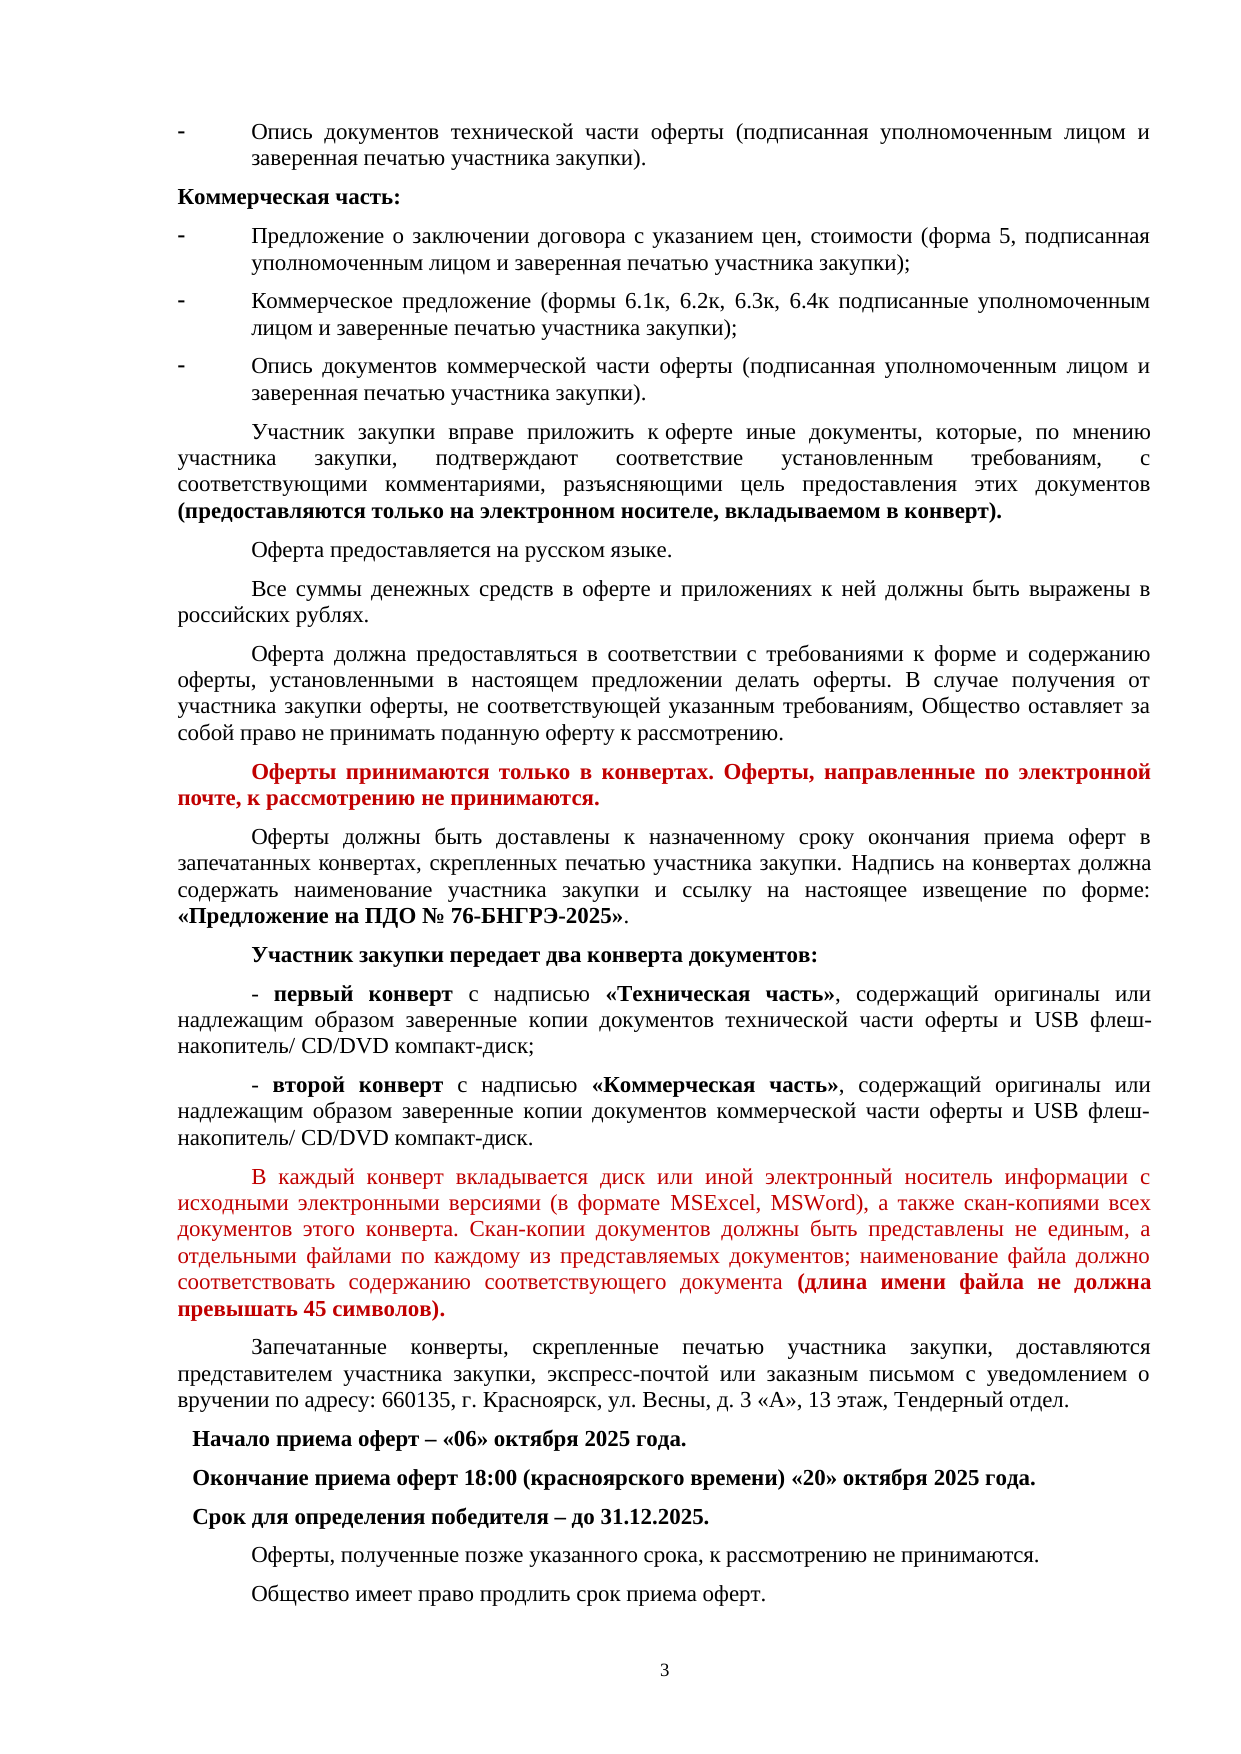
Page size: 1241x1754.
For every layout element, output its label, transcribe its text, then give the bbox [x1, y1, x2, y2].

text Участник закупки вправе приложить к оферте иные документы, которые, по мнению участника закупки, подтверждают соответствие установленным требованиям, с соответствующими комментариями, разъясняющими цель предоставления этих документов (предоставляются только на электронном носителе, вкладываемом в конверт). [177, 418, 1152, 523]
text Оферта предоставляется на русском языке. [177, 536, 1152, 562]
text Оферты должны быть доставлены к назначенному сроку окончания приема оферт в запечатанных конвертах, скрепленных печатью участника закупки. Надпись на конвертах должна содержать наименование участника закупки и ссылку на настоящее извещение по форме: «Предложение на ПДО № 76-БНГРЭ-2025». [177, 823, 1152, 928]
list Опись документов коммерческой части оферты (подписанная уполномоченным лицом и заверенная печатью участника закупки). [177, 353, 1152, 405]
list Коммерческое предложение (формы 6.1к, 6.2к, 6.3к, 6.4к подписанные уполномоченным лицом и заверенные печатью участника закупки); [177, 287, 1152, 340]
text Участник закупки передает два конверта документов: [177, 941, 1152, 967]
text - второй конверт с надписью «Коммерческая часть», содержащий оригиналы или надлежащим образом заверенные копии документов коммерческой части оферты и USB флеш-накопитель/ CD/DVD компакт-диск. [177, 1071, 1152, 1150]
text В каждый конверт вкладывается диск или иной электронный носитель информации с исходными электронными версиями (в формате MSExcel, MSWord), а также скан-копиями всех документов этого конверта. Скан-копии документов должны быть представлены не единым, а отдельными файлами по каждому из представляемых документов; наименование файла должно соответствовать содержанию соответствующего документа (длина имени файла не должна превышать 45 символов). [177, 1163, 1152, 1321]
text Оферты принимаются только в конвертах. Оферты, направленные по электронной почте, к рассмотрению не принимаются. [177, 758, 1152, 810]
text Начало приема оферт – «06» октября 2025 года. [192, 1425, 1152, 1451]
text Все суммы денежных средств в оферте и приложениях к ней должны быть выражены в российских рублях. [177, 574, 1152, 627]
text Коммерческая часть: [177, 183, 1152, 210]
text Срок для определения победителя – до 31.12.2025. [192, 1503, 1152, 1529]
text Общество имеет право продлить срок приема оферт. [177, 1580, 1152, 1607]
text Оферта должна предоставляться в соответствии с требованиями к форме и содержанию оферты, установленными в настоящем предложении делать оферты. В случае получения от участника закупки оферты, не соответствующей указанным требованиям, Общество оставляет за собой право не принимать поданную оферту к рассмотрению. [177, 640, 1152, 745]
text Запечатанные конверты, скрепленные печатью участника закупки, доставляются представителем участника закупки, экспресс-почтой или заказным письмом с уведомлением о вручении по адресу: 660135, г. Красноярск, ул. Весны, д. 3 «А», 13 этаж, Тендерный отдел. [177, 1333, 1152, 1412]
list Предложение о заключении договора с указанием цен, стоимости (форма 5, подписанная уполномоченным лицом и заверенная печатью участника закупки); [177, 222, 1152, 275]
list Опись документов технической части оферты (подписанная уполномоченным лицом и заверенная печатью участника закупки). [177, 118, 1152, 171]
text Окончание приема оферт 18:00 (красноярского времени) «20» октября 2025 года. [192, 1464, 1152, 1490]
text Оферты, полученные позже указанного срока, к рассмотрению не принимаются. [177, 1542, 1152, 1568]
text - первый конверт с надписью «Техническая часть», содержащий оригиналы или надлежащим образом заверенные копии документов технической части оферты и USB флеш-накопитель/ CD/DVD компакт-диск; [177, 980, 1152, 1059]
